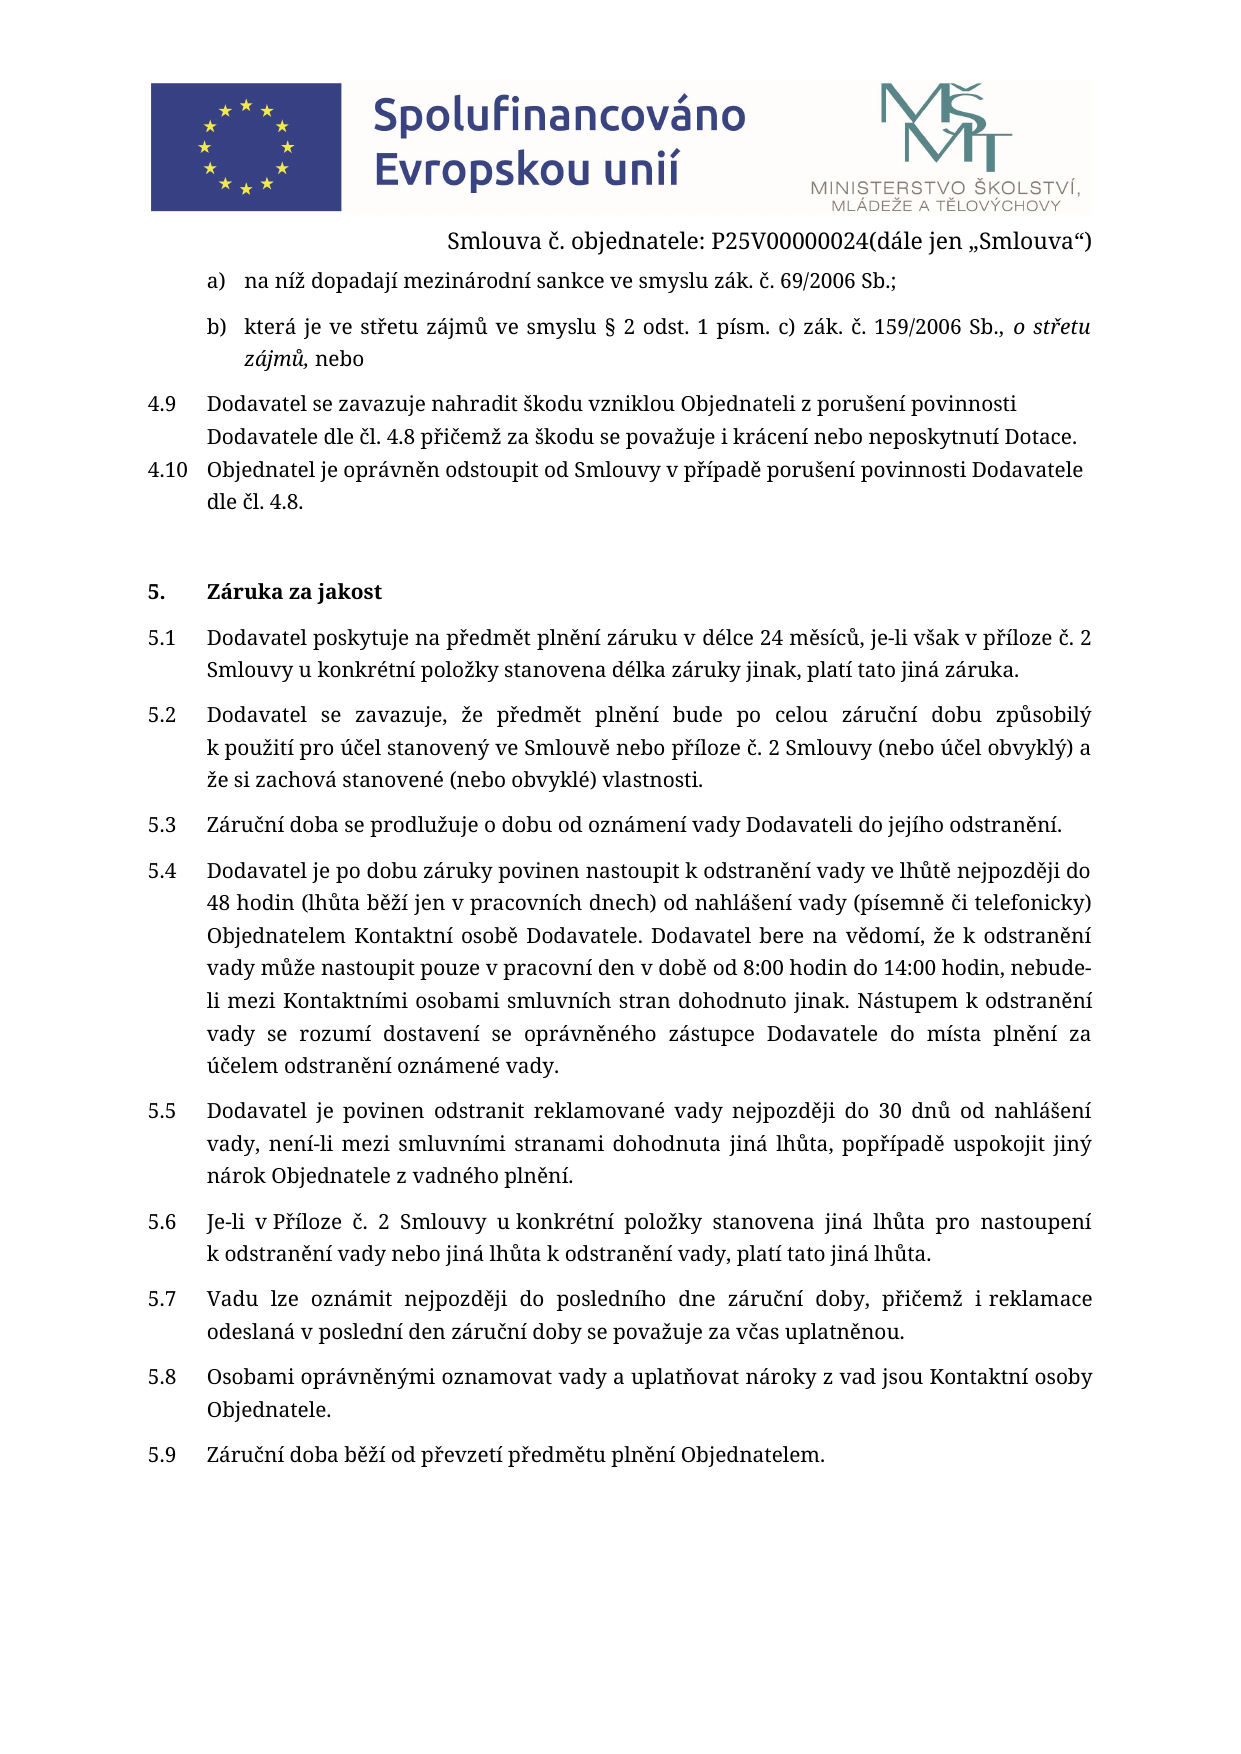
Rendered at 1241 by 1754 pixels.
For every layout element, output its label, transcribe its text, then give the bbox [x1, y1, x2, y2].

list Dodavatel se zavazuje, že předmět plnění bude po celou záruční dobu způsobilý k použití pro účel stanovený ve Smlouvě nebo příloze č. 2 Smlouvy (nebo účel obvyklý) a že si zachová stanovené (nebo obvyklé) vlastnosti. [148, 700, 1093, 794]
list Osobami oprávněnými oznamovat vady a uplatňovat nároky z vad jsou Kontaktní osoby Objednatele. [148, 1362, 1093, 1423]
list Objednatel je oprávněn odstoupit od Smlouvy v případě porušení povinnosti Dodavatele dle čl. 4.8. [148, 455, 1093, 516]
list Je-li v Příloze č. 2 Smlouvy u konkrétní položky stanovena jiná lhůta pro nastoupení k odstranění vady nebo jiná lhůta k odstranění vady, platí tato jiná lhůta. [148, 1207, 1093, 1268]
list na níž dopadají mezinárodní sankce ve smyslu zák. č. 69/2006 Sb.; [207, 267, 1093, 295]
list Vadu lze oznámit nejpozději do posledního dne záruční doby, přičemž i reklamace odeslaná v poslední den záruční doby se považuje za včas uplatněnou. [148, 1284, 1093, 1346]
list Dodavatel je po dobu záruky povinen nastoupit k odstranění vady ve lhůtě nejpozději do 48 hodin (lhůta běží jen v pracovních dnech) od nahlášení vady (písemně či telefonicky) Objednatelem Kontaktní osobě Dodavatele. Dodavatel bere na vědomí, že k odstranění vady může nastoupit pouze v pracovní den v době od 8:00 hodin do 14:00 hodin, nebude-li mezi Kontaktními osobami smluvních stran dohodnuto jinak. Nástupem k odstranění vady se rozumí dostavení se oprávněného zástupce Dodavatele do místa plnění za účelem odstranění oznámené vady. [148, 856, 1093, 1080]
list Dodavatel poskytuje na předmět plnění záruku v délce 24 měsíců, je-li však v příloze č. 2 Smlouvy u konkrétní položky stanovena délka záruky jinak, platí tato jiná záruka. [148, 623, 1093, 684]
picture [147, 80, 1093, 215]
list Dodavatel je povinen odstranit reklamované vady nejpozději do 30 dnů od nahlášení vady, není-li mezi smluvními stranami dohodnuta jiná lhůta, popřípadě uspokojit jiný nárok Objednatele z vadného plnění. [148, 1096, 1093, 1190]
list Záruční doba se prodlužuje o dobu od oznámení vady Dodavateli do jejího odstranění. [148, 811, 1093, 839]
list Záruční doba běží od převzetí předmětu plnění Objednatelem. [148, 1440, 1093, 1468]
list Záruka za jakost [148, 577, 1093, 606]
list Dodavatel se zavazuje nahradit škodu vzniklou Objednateli z porušení povinnosti Dodavatele dle čl. 4.8 přičemž za škodu se považuje i krácení nebo neposkytnutí Dotace. [148, 389, 1093, 451]
list která je ve střetu zájmů ve smyslu § 2 odst. 1 písm. c) zák. č. 159/2006 Sb., o střetu zájmů, nebo [207, 312, 1093, 373]
